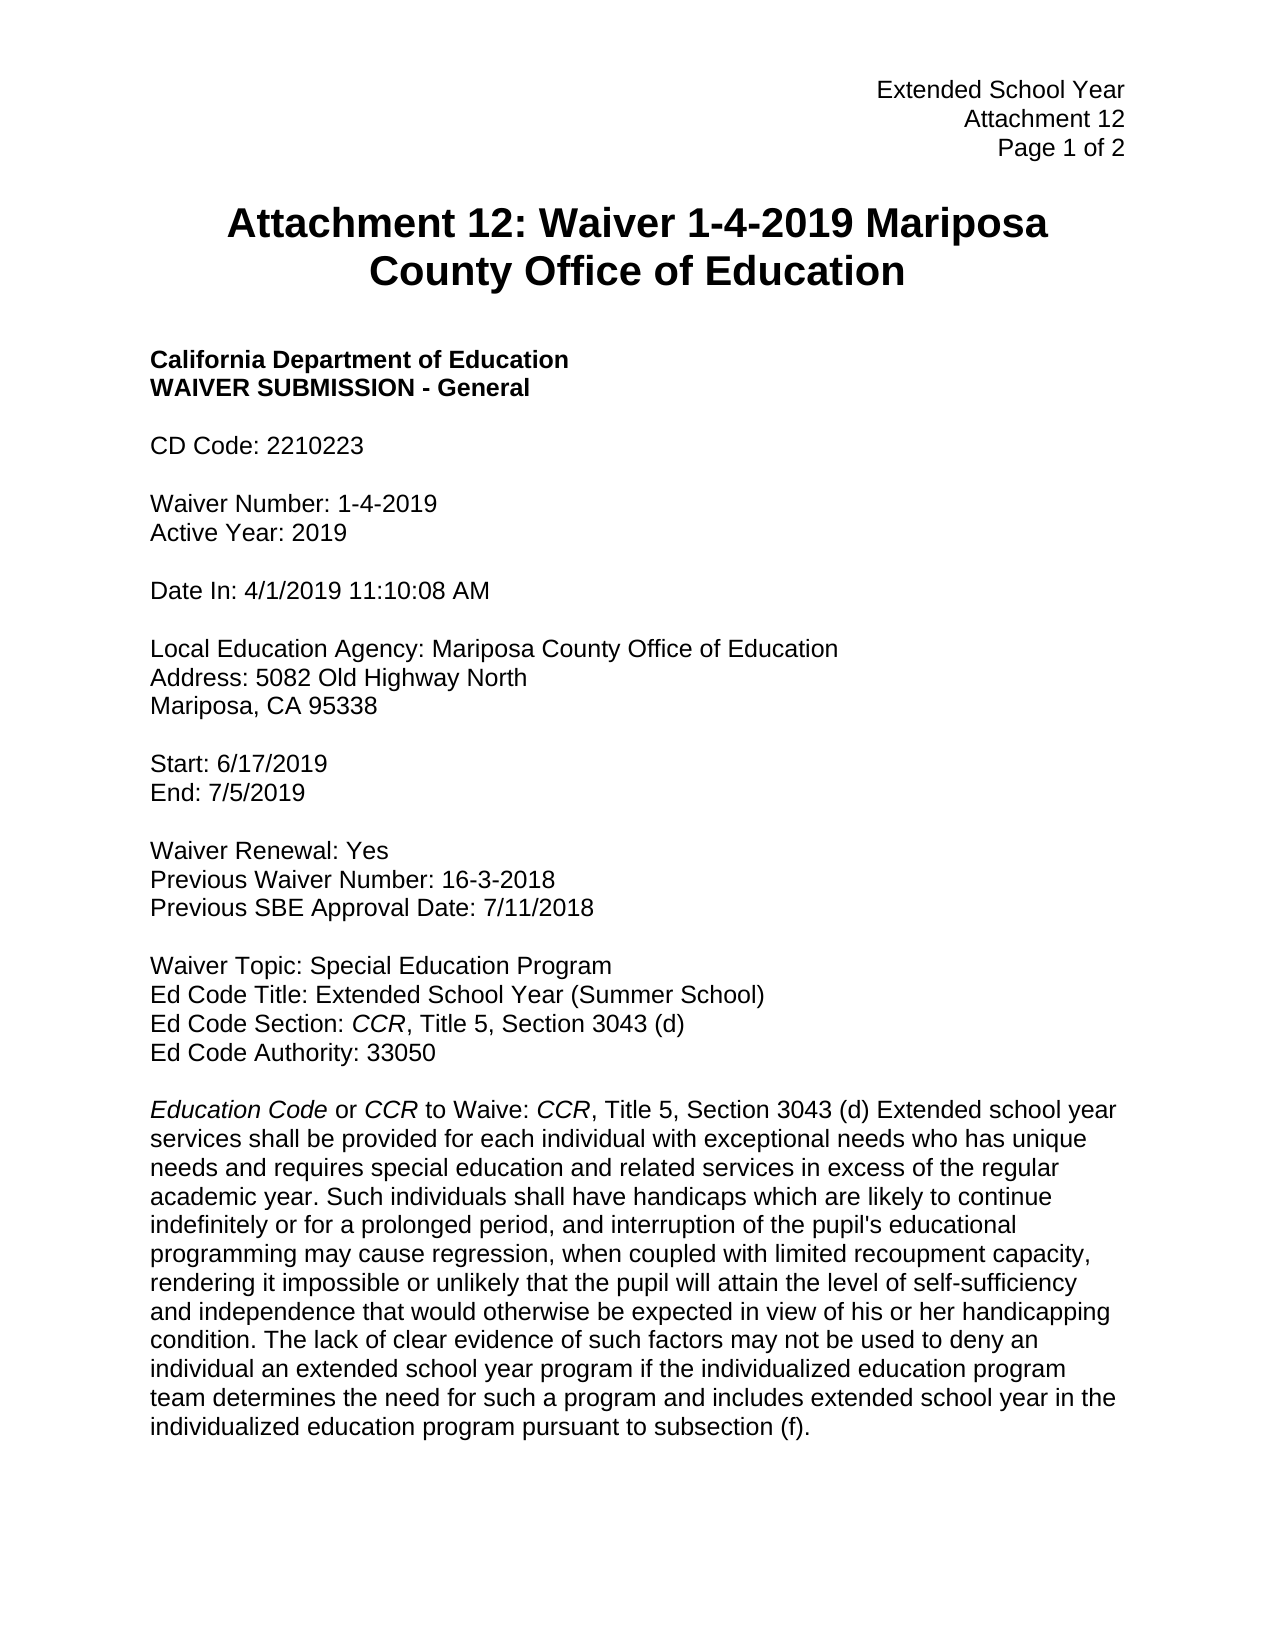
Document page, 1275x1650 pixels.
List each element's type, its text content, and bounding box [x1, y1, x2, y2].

text Ed Code Title: Extended School Year (Summer School) [150, 980, 1125, 1009]
text Active Year: 2019 [150, 518, 1125, 547]
text Mariposa, CA 95338 [150, 691, 1125, 720]
text Address: 5082 Old Highway North [150, 662, 1125, 691]
text Previous SBE Approval Date: 7/11/2018 [150, 893, 1125, 922]
text End: 7/5/2019 [150, 778, 1125, 807]
text CD Code: 2210223 [150, 431, 1125, 460]
text Local Education Agency: Mariposa County Office of Education [150, 634, 1125, 662]
text Waiver Renewal: Yes [150, 836, 1125, 864]
text Previous Waiver Number: 16-3-2018 [150, 864, 1125, 893]
text Education Code or CCR to Waive: CCR, Title 5, Section 3043 (d) Extended school year services shall be provided for each individual with exceptional needs who has unique needs and requires special education and related services in excess of the regular academic year. Such individuals shall have handicaps which are likely to continue indefinitely or for a prolonged period, and interruption of the pupil's educational programming may cause regression, when coupled with limited recoupment capacity, rendering it impossible or unlikely that the pupil will attain the level of self-sufficiency and independence that would otherwise be expected in view of his or her handicapping condition. The lack of clear evidence of such factors may not be used to deny an individual an extended school year program if the individualized education program team determines the need for such a program and includes extended school year in the individualized education program pursuant to subsection (f). [812, 1095, 1125, 1440]
text California Department of Education [150, 344, 1125, 373]
text Start: 6/17/2019 [150, 749, 1125, 778]
text Date In: 4/1/2019 11:10:08 AM [150, 576, 1125, 604]
subtitle Attachment 12: Waiver 1-4-2019 Mariposa County Office of Education [150, 199, 1125, 294]
text WAIVER SUBMISSION - General [150, 373, 1125, 402]
text Waiver Number: 1-4-2019 [150, 489, 1125, 518]
text Waiver Topic: Special Education Program [150, 951, 1125, 980]
text Ed Code Authority: 33050 [150, 1037, 1125, 1066]
text Ed Code Section: CCR, Title 5, Section 3043 (d) [150, 1009, 1125, 1037]
